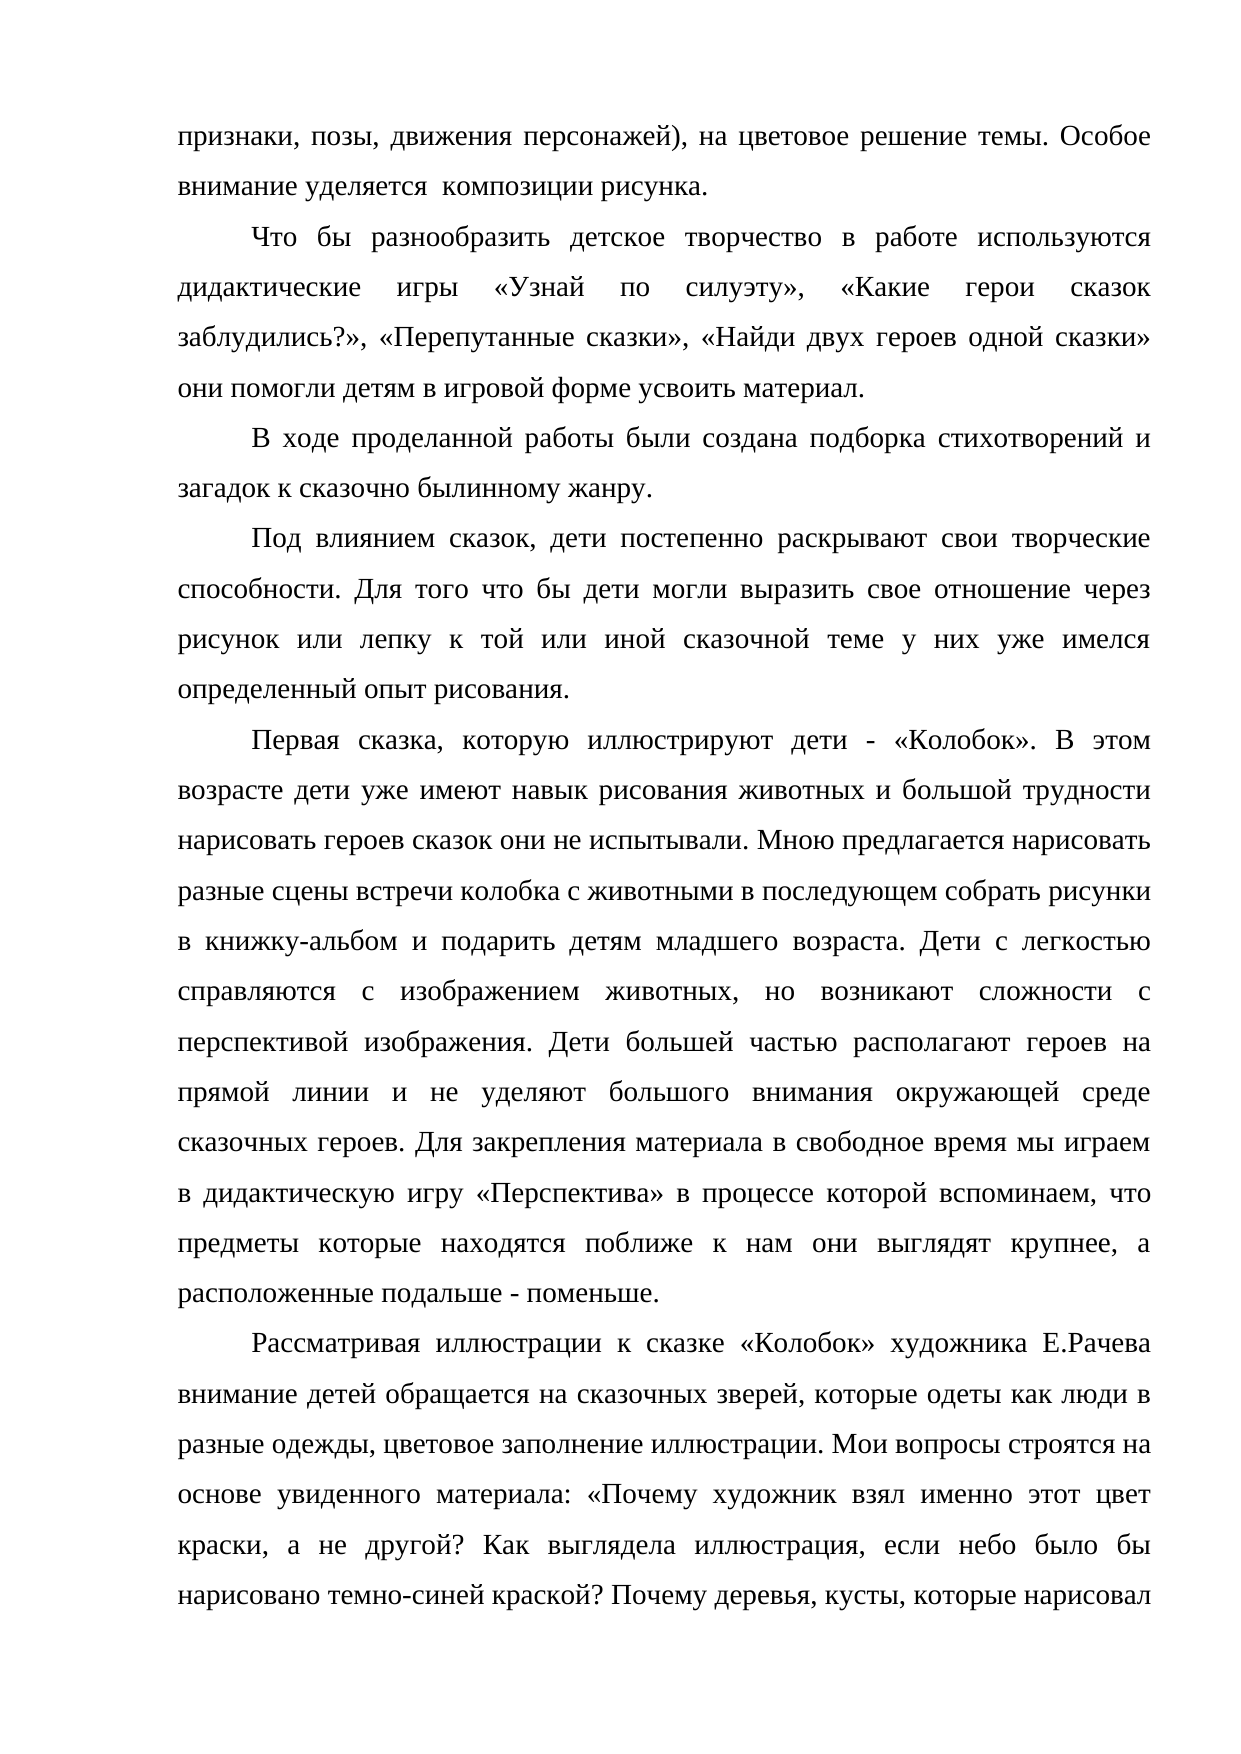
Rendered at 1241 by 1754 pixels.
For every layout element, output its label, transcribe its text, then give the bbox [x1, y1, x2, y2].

text Под влиянием сказок, дети постепенно раскрывают свои творческие способности. Для того что бы дети могли выразить свое отношение через рисунок или лепку к той или иной сказочной теме у них уже имелся определенный опыт рисования. [177, 521, 1152, 705]
text Что бы разнообразить детское творчество в работе используются дидактические игры «Узнай по силуэту», «Какие герои сказок заблудились?», «Перепутанные сказки», «Найди двух героев одной сказки» они помогли детям в игровой форме усвоить материал. [177, 219, 1152, 403]
text В ходе проделанной работы были создана подборка стихотворений и загадок к сказочно былинному жанру. [177, 420, 1152, 504]
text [177, 118, 1152, 202]
text Первая сказка, которую иллюстрируют дети - «Колобок». В этом возрасте дети уже имеют навык рисования животных и большой трудности нарисовать героев сказок они не испытывали. Мною предлагается нарисовать разные сцены встречи колобка с животными в последующем собрать рисунки в книжку-альбом и подарить детям младшего возраста. Дети с легкостью справляются с изображением животных, но возникают сложности с перспективой изображения. Дети большей частью располагают героев на прямой линии и не уделяют большого внимания окружающей среде сказочных героев. Для закрепления материала в свободное время мы играем в дидактическую игру «Перспектива» в процессе которой вспоминаем, что предметы которые находятся поближе к нам они выглядят крупнее, а расположенные подальше - поменьше. [177, 722, 1152, 1309]
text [177, 1326, 1152, 1611]
